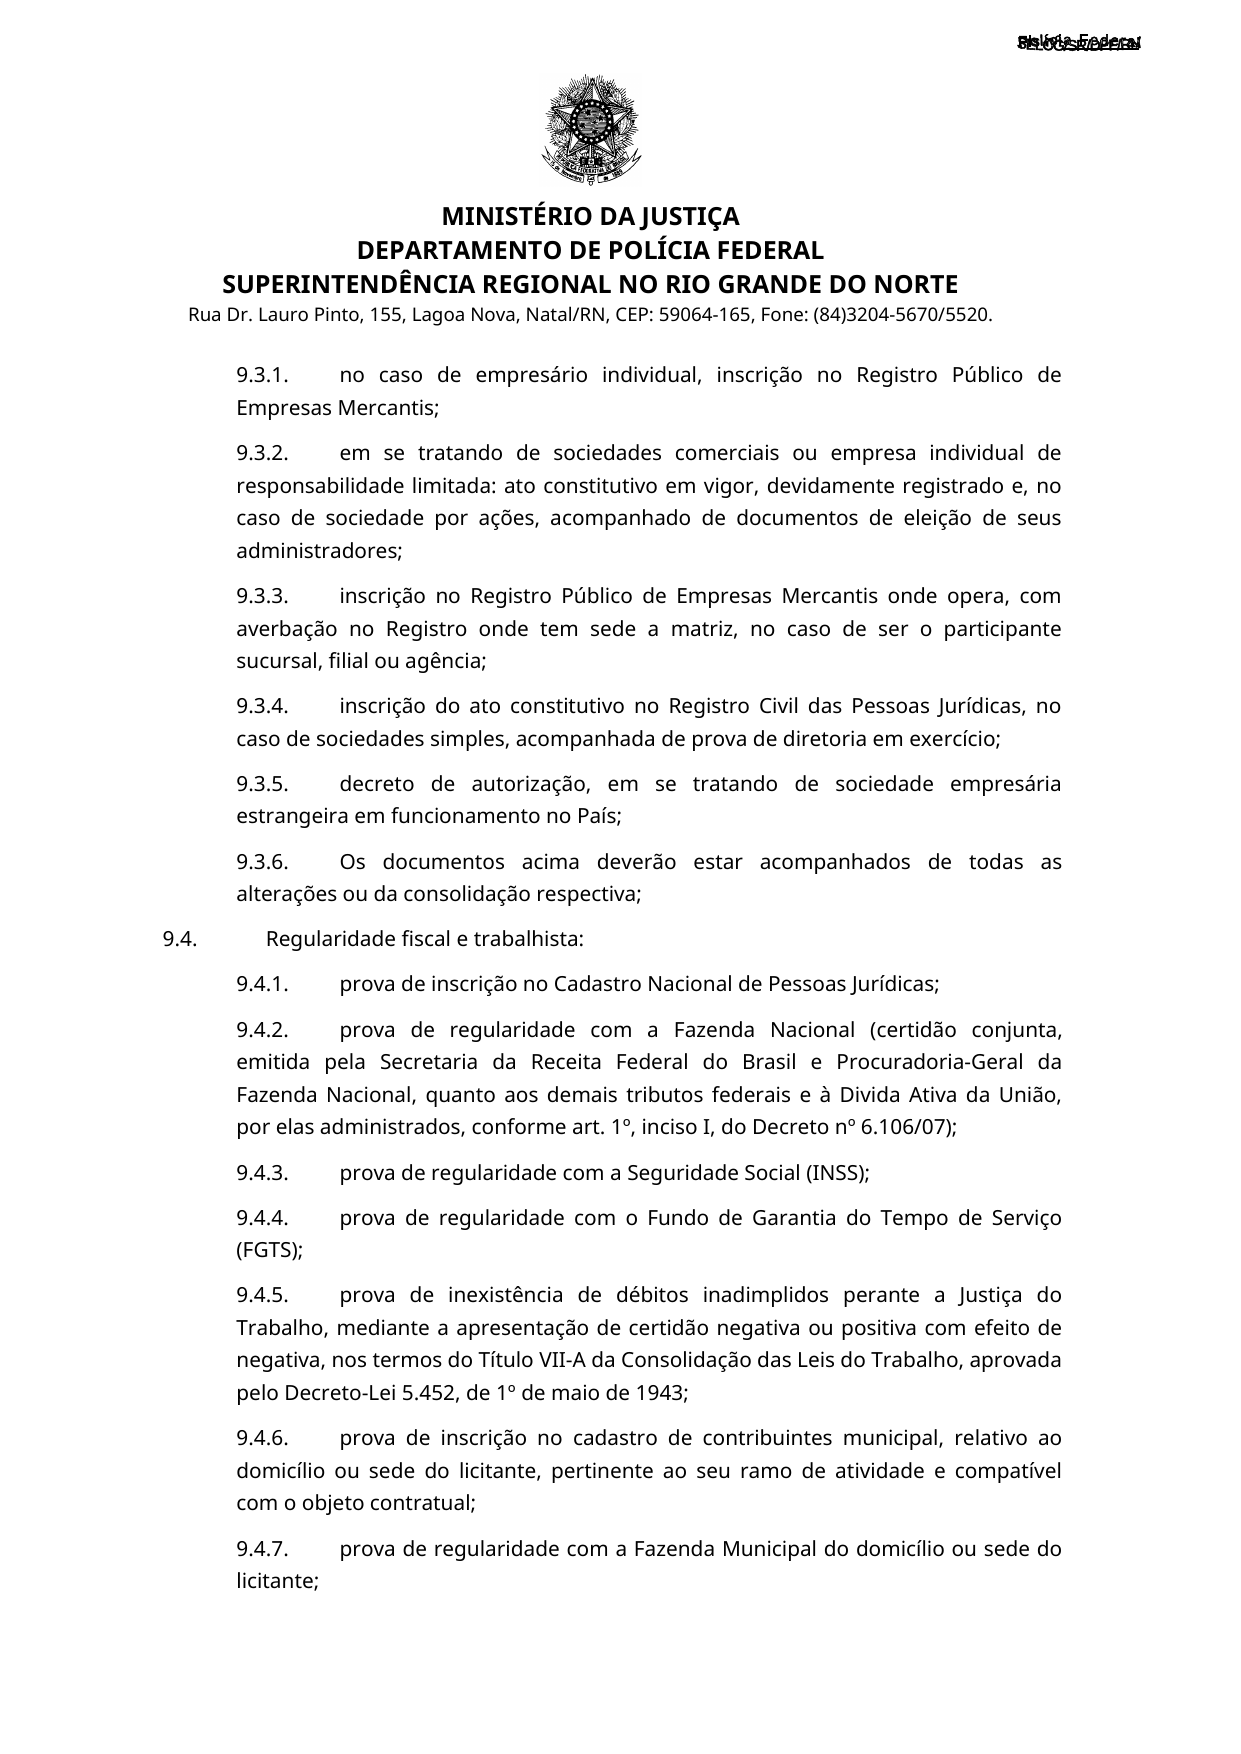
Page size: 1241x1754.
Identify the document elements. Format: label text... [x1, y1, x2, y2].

list prova de regularidade com a Fazenda Municipal do domicílio ou sede do licitante; [236, 1534, 1063, 1595]
list inscrição do ato constitutivo no Registro Civil das Pessoas Jurídicas, no caso de sociedades simples, acompanhada de prova de diretoria em exercício; [236, 691, 1063, 752]
list prova de regularidade com a Fazenda Nacional (certidão conjunta, emitida pela Secretaria da Receita Federal do Brasil e Procuradoria-Geral da Fazenda Nacional, quanto aos demais tributos federais e à Divida Ativa da União, por elas administrados, conforme art. 1º, inciso I, do Decreto nº 6.106/07); [236, 1015, 1063, 1141]
list prova de regularidade com a Seguridade Social (INSS); [236, 1158, 1063, 1186]
list Regularidade fiscal e trabalhista: [162, 924, 1063, 953]
list Os documentos acima deverão estar acompanhados de todas as alterações ou da consolidação respectiva; [236, 847, 1063, 908]
list inscrição no Registro Público de Empresas Mercantis onde opera, com averbação no Registro onde tem sede a matriz, no caso de ser o participante sucursal, filial ou agência; [236, 581, 1063, 675]
list em se tratando de sociedades comerciais ou empresa individual de responsabilidade limitada: ato constitutivo em vigor, devidamente registrado e, no caso de sociedade por ações, acompanhado de documentos de eleição de seus administradores; [236, 438, 1063, 564]
list prova de inscrição no Cadastro Nacional de Pessoas Jurídicas; [236, 969, 1063, 998]
list prova de regularidade com o Fundo de Garantia do Tempo de Serviço (FGTS); [236, 1203, 1063, 1264]
list prova de inscrição no cadastro de contribuintes municipal, relativo ao domicílio ou sede do licitante, pertinente ao seu ramo de atividade e compatível com o objeto contratual; [236, 1423, 1063, 1517]
picture [539, 73, 643, 187]
list no caso de empresário individual, inscrição no Registro Público de Empresas Mercantis; [236, 360, 1063, 421]
list decreto de autorização, em se tratando de sociedade empresária estrangeira em funcionamento no País; [236, 769, 1063, 830]
list prova de inexistência de débitos inadimplidos perante a Justiça do Trabalho, mediante a apresentação de certidão negativa ou positiva com efeito de negativa, nos termos do Título VII-A da Consolidação das Leis do Trabalho, aprovada pelo Decreto-Lei 5.452, de 1º de maio de 1943; [236, 1280, 1063, 1407]
